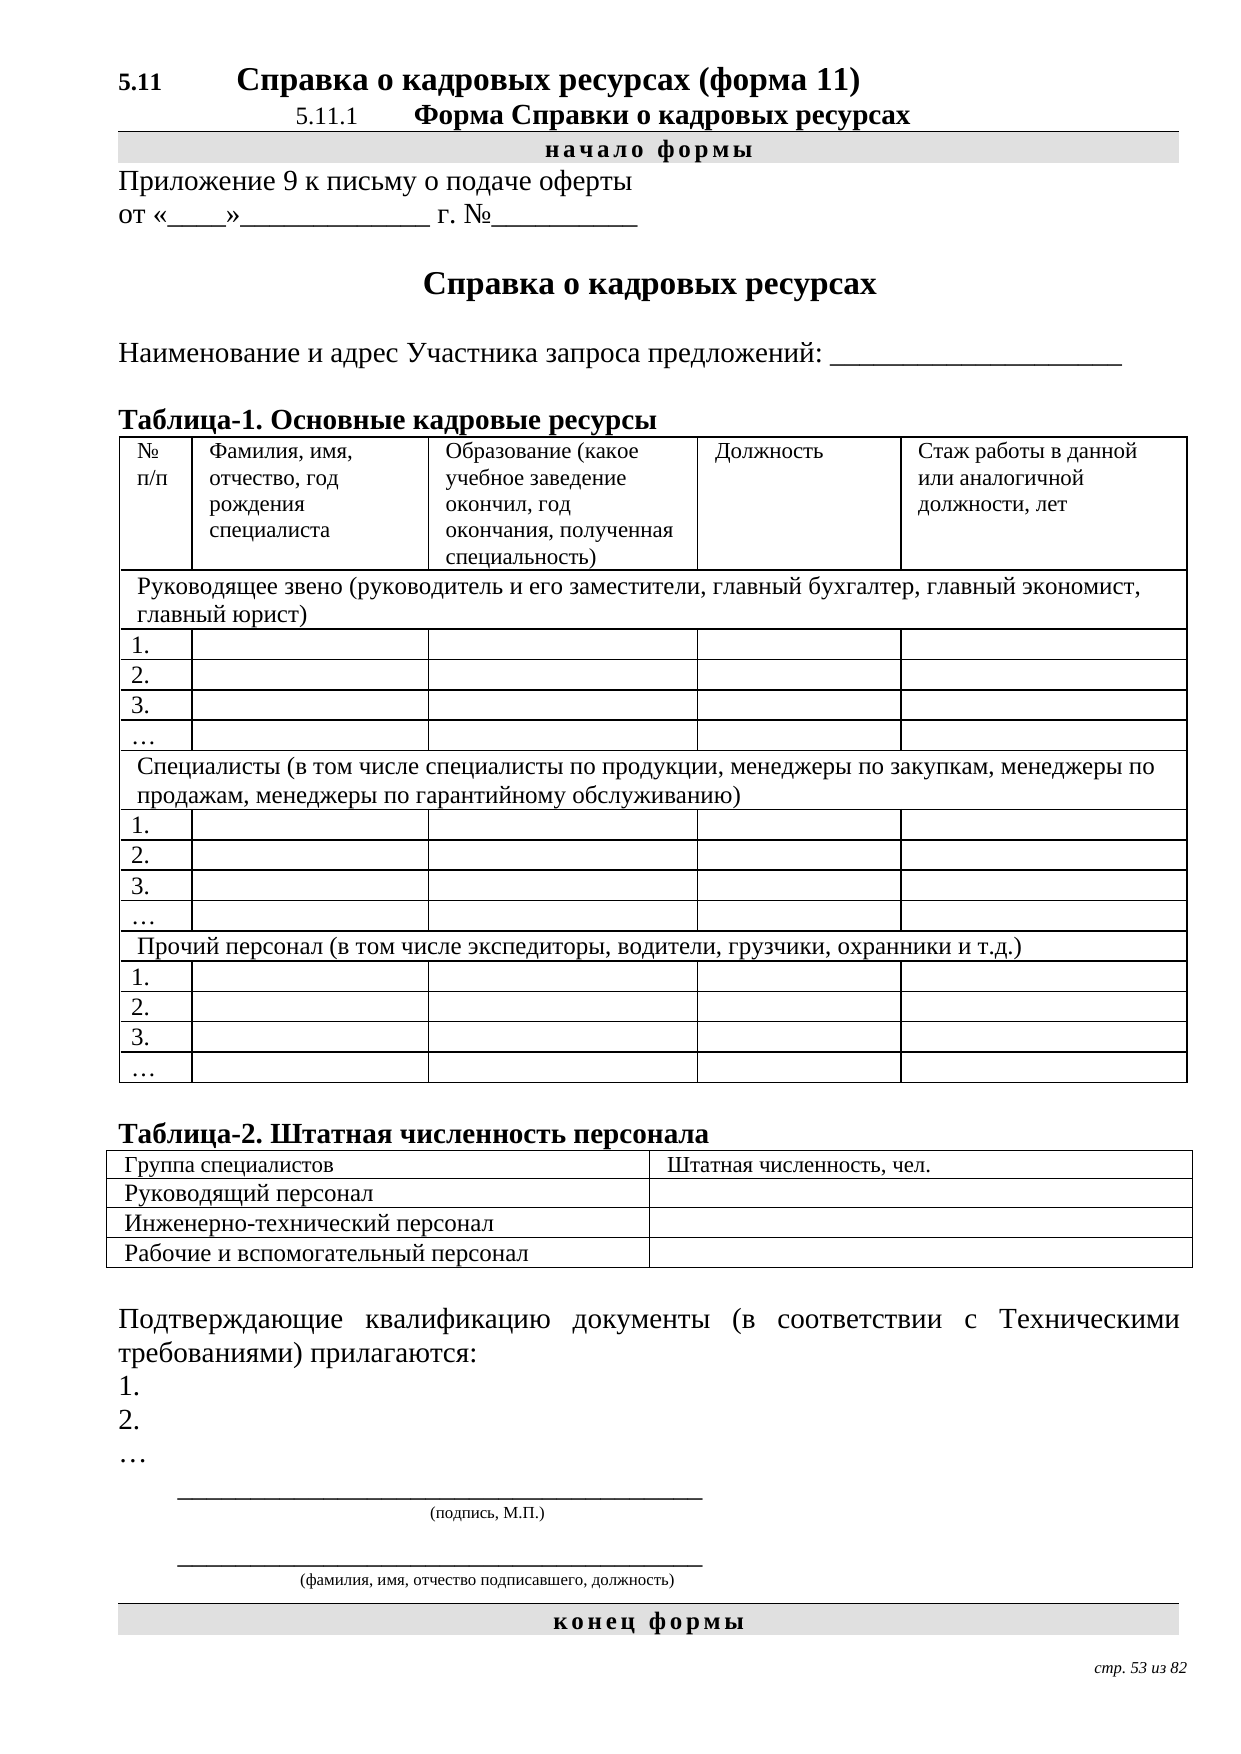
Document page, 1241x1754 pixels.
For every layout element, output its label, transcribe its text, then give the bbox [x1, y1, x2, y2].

table_cell [902, 1053, 1186, 1081]
table_cell [120, 870, 191, 899]
table_cell [698, 630, 900, 659]
table_cell [429, 660, 697, 689]
table_cell [698, 871, 900, 899]
table_cell [193, 660, 428, 689]
table_cell [902, 721, 1186, 749]
table_cell [698, 691, 900, 719]
table_cell [120, 660, 191, 689]
table_cell [698, 721, 900, 749]
table_cell [193, 962, 428, 991]
table_cell [193, 1022, 428, 1051]
table_cell [902, 1022, 1186, 1051]
table_cell [698, 962, 900, 991]
table_cell [902, 630, 1186, 659]
text … [118, 1436, 1181, 1469]
table_cell [429, 841, 697, 869]
table_cell [193, 630, 428, 659]
table_cell [902, 841, 1186, 869]
text (подпись, М.П.) [118, 1503, 797, 1536]
table_cell [193, 810, 428, 839]
text Таблица-2. Штатная численность персонала [118, 1117, 1181, 1150]
table_cell Инженерно-технический персонал [107, 1208, 649, 1237]
table_cell [902, 871, 1186, 899]
text Таблица-1. Основные кадровые ресурсы [118, 402, 1181, 436]
table_header Образование (какое учебное заведение окончил, год окончания, полученная специальность) [429, 438, 697, 569]
table_header Штатная численность, чел. [650, 1151, 1192, 1177]
table_header Стаж работы в данной или аналогичной должности, лет [902, 438, 1186, 569]
table_cell [429, 1022, 697, 1051]
text ____________________________________ [118, 1536, 1181, 1570]
table_header Фамилия, имя, отчество, год рождения специалиста [193, 438, 428, 569]
table_cell [429, 691, 697, 719]
table_cell Прочий персонал (в том числе экспедиторы, водители, грузчики, охранники и т.д.) [120, 931, 1186, 960]
text Подтверждающие квалификацию документы (в соответствии с Техническими требованиями) прилагаются: [118, 1301, 1181, 1368]
table_cell [120, 810, 191, 839]
table_cell … [120, 901, 191, 930]
table_cell [120, 690, 191, 719]
table_cell [193, 871, 428, 899]
table_cell [429, 1053, 697, 1081]
table_cell [698, 841, 900, 869]
table_cell Руководящее звено (руководитель и его заместители, главный бухгалтер, главный экономист, главный юрист) [120, 570, 1186, 628]
table_cell [902, 660, 1186, 689]
table_cell [650, 1238, 1192, 1267]
table_cell [193, 841, 428, 869]
table_cell [902, 992, 1186, 1021]
table_cell [650, 1208, 1192, 1237]
table_cell [429, 871, 697, 899]
table_cell [650, 1179, 1192, 1207]
text Наименование и адрес Участника запроса предложений: ____________________ [118, 335, 1181, 369]
table_cell [698, 810, 900, 839]
text (фамилия, имя, отчество подписавшего, должность) [118, 1570, 797, 1603]
table_cell [120, 1022, 191, 1051]
table_cell [193, 691, 428, 719]
text 1. [118, 1368, 1181, 1402]
table_cell [429, 962, 697, 991]
text начало формы [118, 132, 1179, 163]
table_cell … [120, 720, 191, 749]
text Справка о кадровых ресурсах [118, 263, 1181, 302]
text Форма Справки о кадровых ресурсах [236, 97, 1181, 131]
table_cell [902, 901, 1186, 930]
text 2. [118, 1402, 1181, 1436]
table_cell Специалисты (в том числе специалисты по продукции, менеджеры по закупкам, менеджеры по продажам, менеджеры по гарантийному обслуживанию) [120, 751, 1186, 809]
table_cell [902, 962, 1186, 991]
table_cell [120, 992, 191, 1021]
table_cell [193, 721, 428, 749]
table_cell [429, 721, 697, 749]
table_cell [193, 992, 428, 1021]
table_cell [193, 1053, 428, 1081]
text конец формы [118, 1604, 1179, 1635]
text ____________________________________ [118, 1469, 1181, 1503]
table_header Группа специалистов [107, 1151, 649, 1177]
table_cell [429, 901, 697, 930]
table_cell [698, 992, 900, 1021]
table_cell [120, 840, 191, 869]
table_header № п/п [120, 438, 191, 569]
table_cell Руководящий персонал [107, 1179, 649, 1207]
table_cell [902, 691, 1186, 719]
table_header Должность [698, 438, 900, 569]
table_cell [698, 1053, 900, 1081]
table_cell [429, 810, 697, 839]
table_cell [902, 810, 1186, 839]
table_cell [429, 992, 697, 1021]
table_cell [120, 629, 191, 659]
table_cell [120, 961, 191, 991]
table_cell [698, 660, 900, 689]
table_cell [193, 901, 428, 930]
table_cell [698, 1022, 900, 1051]
table_cell [698, 901, 900, 930]
table_cell … [120, 1052, 191, 1081]
table_cell [429, 630, 697, 659]
table_cell Рабочие и вспомогательный персонал [107, 1238, 649, 1267]
